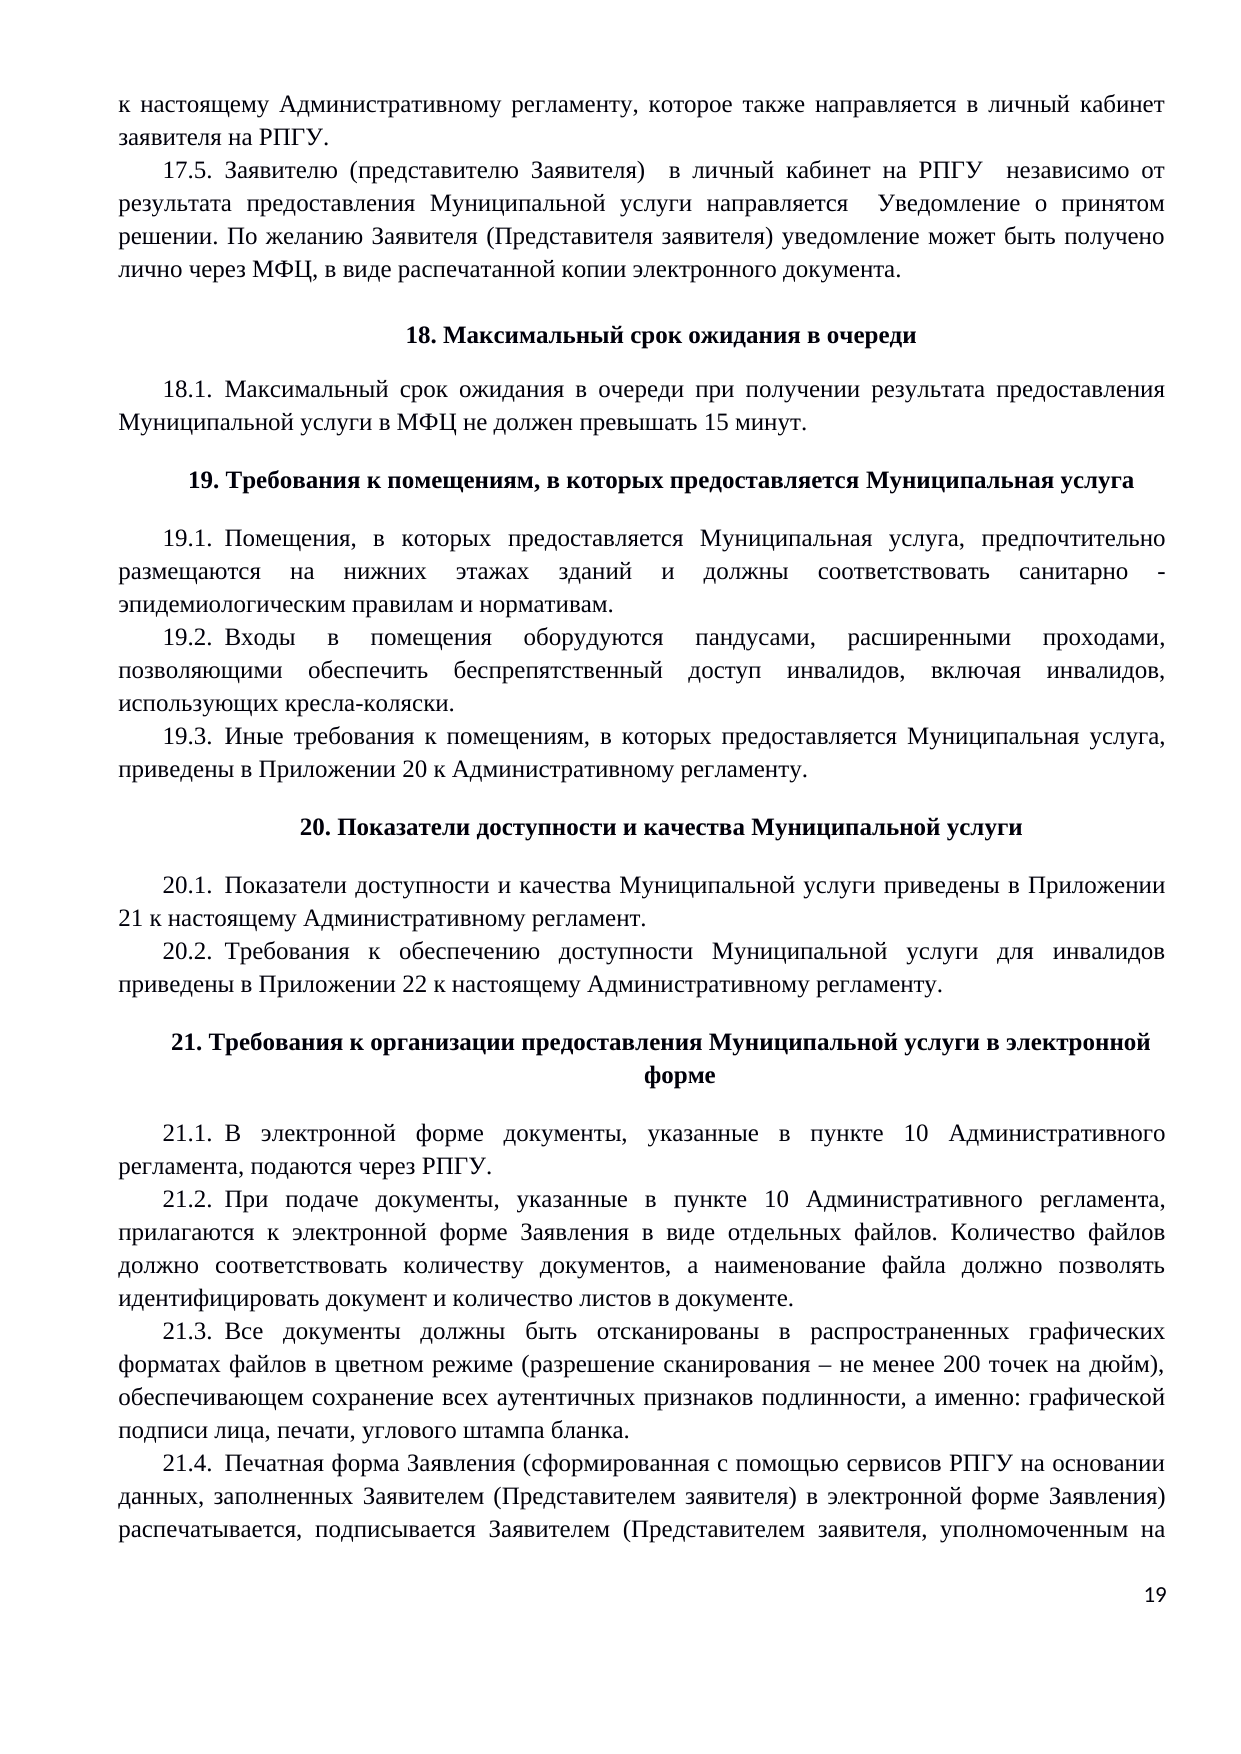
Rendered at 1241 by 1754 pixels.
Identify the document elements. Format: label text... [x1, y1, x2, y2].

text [118, 89, 1166, 150]
list При подаче документы, указанные в пункте 10 Административного регламента, прилагаются к электронной форме Заявления в виде отдельных файлов. Количество файлов должно соответствовать количеству документов, а наименование файла должно позволять идентифицировать документ и количество листов в документе. [118, 1184, 1166, 1312]
list Иные требования к помещениям, в которых предоставляется Муниципальная услуга, приведены в Приложении 20 к Административному регламенту. [118, 721, 1166, 783]
text 17.5. Заявителю (представителю Заявителя) в личный кабинет на РПГУ независимо от результата предоставления Муниципальной услуги направляется Уведомление о принятом решении. По желанию Заявителя (Представителя заявителя) уведомление может быть получено лично через МФЦ, в виде распечатанной копии электронного документа. [118, 155, 1166, 282]
list Показатели доступности и качества Муниципальной услуги приведены в Приложении 21 к настоящему Административному регламент. [118, 870, 1166, 932]
subtitle Требования к помещениям, в которых предоставляется Муниципальная услуга [156, 465, 1166, 493]
subtitle Показатели доступности и качества Муниципальной услуги [156, 812, 1166, 841]
list Максимальный срок ожидания в очереди при получении результата предоставления Муниципальной услуги в МФЦ не должен превышать 15 минут. [118, 374, 1166, 435]
list Помещения, в которых предоставляется Муниципальная услуга, предпочтительно размещаются на нижних этажах зданий и должны соответствовать санитарно - эпидемиологическим правилам и нормативам. [118, 523, 1166, 617]
list Все документы должны быть отсканированы в распространенных графических форматах файлов в цветном режиме (разрешение сканирования – не менее 200 точек на дюйм), обеспечивающем сохранение всех аутентичных признаков подлинности, а именно: графической подписи лица, печати, углового штампа бланка. [118, 1316, 1166, 1444]
list Требования к обеспечению доступности Муниципальной услуги для инвалидов приведены в Приложении 22 к настоящему Административному регламенту. [118, 936, 1166, 998]
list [118, 1448, 1166, 1543]
list Максимальный срок ожидания в очереди [156, 320, 1166, 348]
list Входы в помещения оборудуются пандусами, расширенными проходами, позволяющими обеспечить беспрепятственный доступ инвалидов, включая инвалидов, использующих кресла-коляски. [118, 622, 1166, 717]
subtitle Требования к организации предоставления Муниципальной услуги в электронной форме [156, 1027, 1166, 1089]
list В электронной форме документы, указанные в пункте 10 Административного регламента, подаются через РПГУ. [118, 1118, 1166, 1180]
